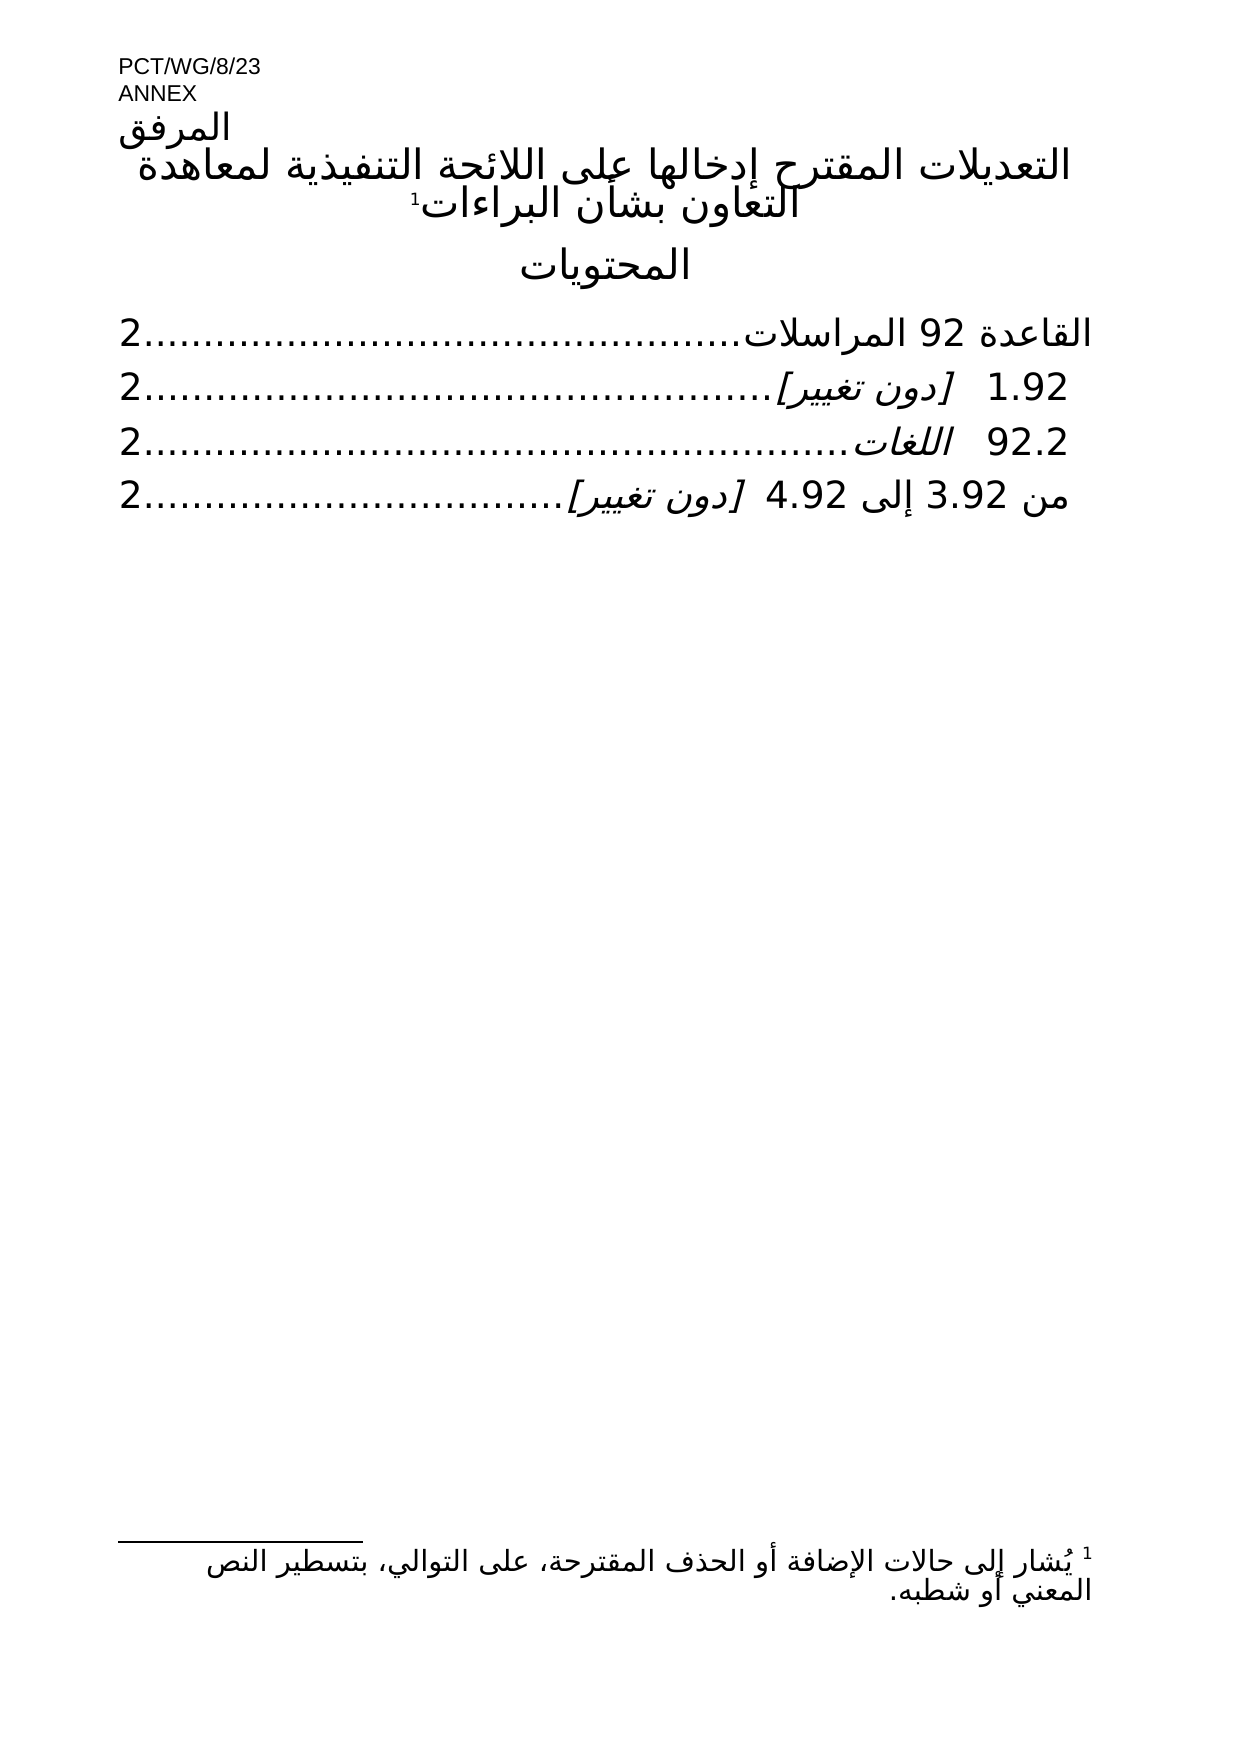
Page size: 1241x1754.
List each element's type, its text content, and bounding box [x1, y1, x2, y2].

text 92.2 اللغات 2 [118, 420, 1069, 464]
text القاعدة 92 المراسلات 2 [118, 312, 1092, 356]
text التعديلات المقترح إدخالها على اللائحة التنفيذية لمعاهدة التعاون بشأن البراءات [118, 149, 1092, 224]
text 1.92 [دون تغيير] 2 [118, 366, 1069, 410]
text المحتويات [118, 249, 672, 287]
text المحتويات [593, 249, 1092, 287]
text من 3.92 إلى 4.92 [دون تغيير] 2 [118, 474, 1069, 518]
